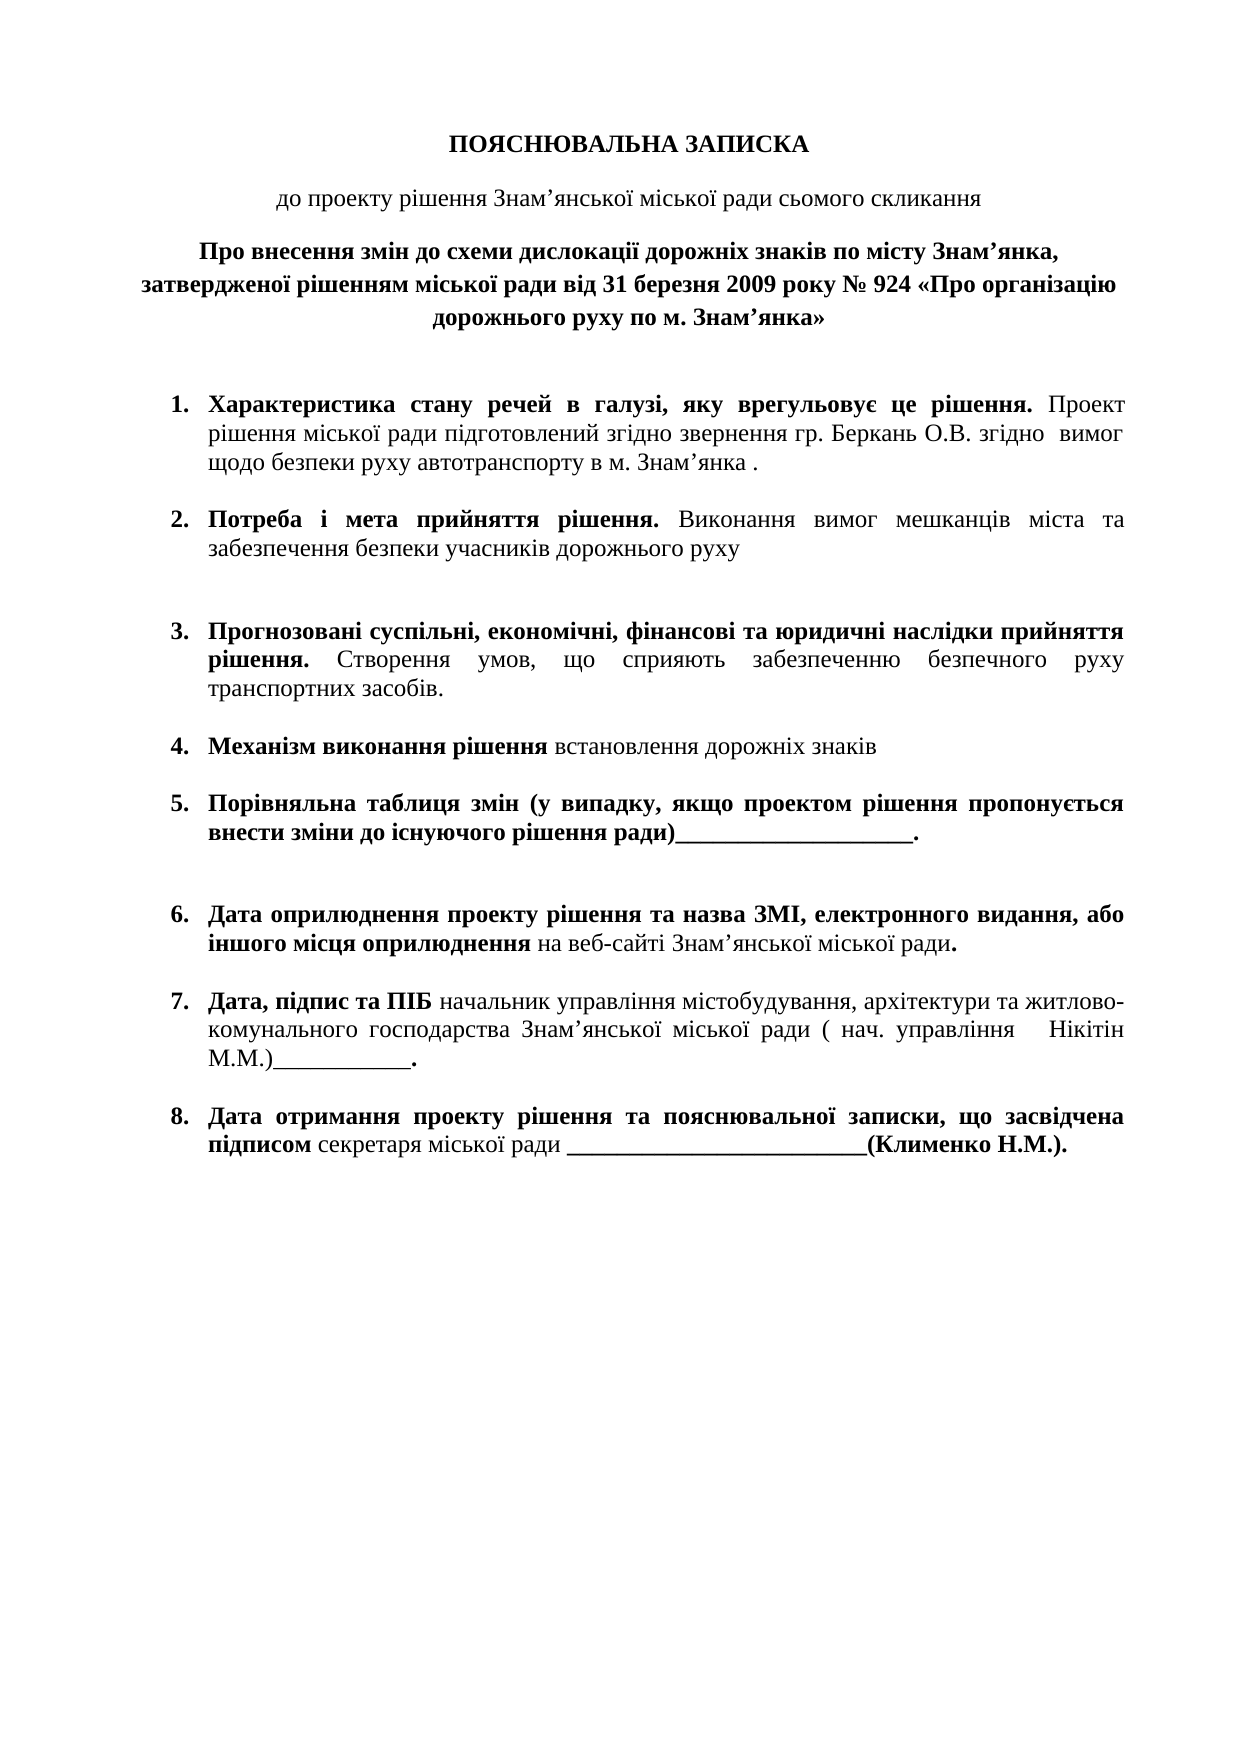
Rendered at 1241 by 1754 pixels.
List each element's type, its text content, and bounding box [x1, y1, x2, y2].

list Дата отримання проекту рішення та пояснювальної записки, що засвідчена підписом секретаря міської ради ________________________(Клименко Н.М.). [170, 1101, 1125, 1158]
list Дата, підпис та ПІБ начальник управління містобудування, архітектури та житлово-комунального господарства Знам’янської міської ради ( нач. управління Нікітін М.М.)___________. [170, 986, 1125, 1072]
list Потреба і мета прийняття рішення. Виконання вимог мешканців міста та забезпечення безпеки учасників дорожнього руху [170, 504, 1125, 562]
list Механізм виконання рішення встановлення дорожніх знаків [170, 731, 1125, 759]
text Про внесення змін до схеми дислокації дорожніх знаків по місту Знам’янка, затвердженої рішенням міської ради від 31 березня 2009 року № 924 «Про організацію дорожнього руху по м. Знам’янка» [133, 236, 1125, 331]
list Характеристика стану речей в галузі, яку врегульовує це рішення. Проект рішення міської ради підготовлений згідно звернення гр. Беркань О.В. згідно вимог щодо безпеки руху автотранспорту в м. Знам’янка . [170, 389, 1125, 476]
text ПОЯСНЮВАЛЬНА ЗАПИСКА [133, 129, 1125, 157]
list Порівняльна таблиця змін (у випадку, якщо проектом рішення пропонується внести зміни до існуючого рішення ради)___________________. [170, 788, 1125, 846]
list Прогнозовані суспільні, економічні, фінансові та юридичні наслідки прийняття рішення. Створення умов, що сприяють забезпеченню безпечного руху транспортних засобів. [170, 616, 1125, 702]
text до проекту рішення Знам’янської міської ради сьомого скликання [133, 183, 1125, 211]
list Дата оприлюднення проекту рішення та назва ЗМІ, електронного видання, або іншого місця оприлюднення на веб-сайті Знам’янської міської ради. [170, 899, 1125, 957]
